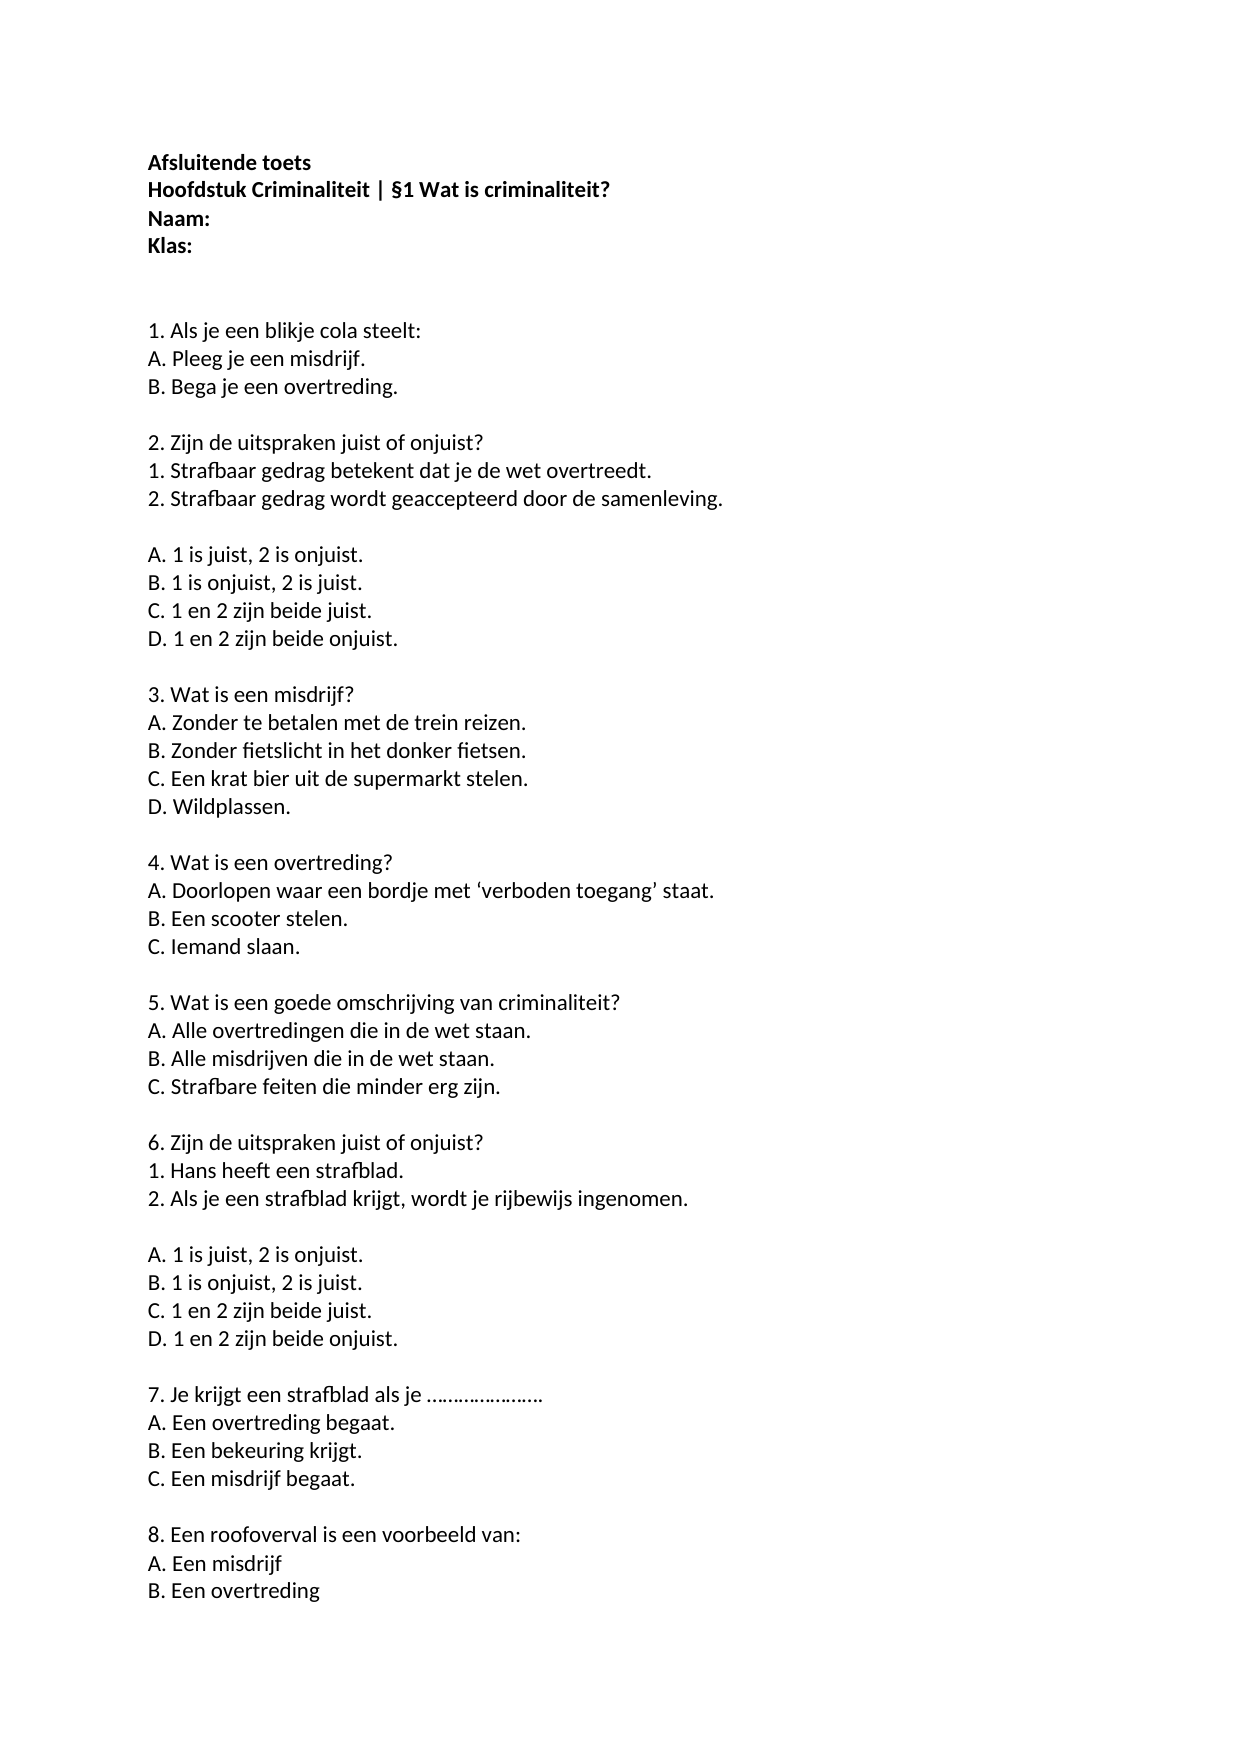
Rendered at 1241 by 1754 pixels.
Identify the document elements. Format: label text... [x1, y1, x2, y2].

text A. Een misdrijf [148, 1549, 1093, 1577]
text 2. Als je een strafblad krijgt, wordt je rijbewijs ingenomen. [148, 1184, 1093, 1212]
text A. Zonder te betalen met de trein reizen. [148, 708, 1093, 736]
text A. Doorlopen waar een bordje met ‘verboden toegang’ staat. [148, 876, 1093, 904]
text 5. Wat is een goede omschrijving van criminaliteit? [148, 988, 1093, 1016]
text C. Een misdrijf begaat. [148, 1464, 1093, 1493]
text 1. Hans heeft een strafblad. [148, 1156, 1093, 1184]
text 7. Je krijgt een strafblad als je …………………. [148, 1381, 1093, 1408]
text C. Een krat bier uit de supermarkt stelen. [148, 764, 1093, 792]
text B. 1 is onjuist, 2 is juist. [148, 568, 1093, 596]
text B. Bega je een overtreding. [148, 372, 1093, 400]
text 2. Zijn de uitspraken juist of onjuist? [148, 428, 1093, 456]
text C. Strafbare feiten die minder erg zijn. [148, 1072, 1093, 1100]
text 3. Wat is een misdrijf? [148, 680, 1093, 708]
text Hoofdstuk Criminaliteit | §1 Wat is criminaliteit? [148, 176, 1093, 204]
text A. 1 is juist, 2 is onjuist. [148, 1240, 1093, 1268]
text D. 1 en 2 zijn beide onjuist. [148, 624, 1093, 652]
text 1. Strafbaar gedrag betekent dat je de wet overtreedt. [148, 456, 1093, 484]
text 4. Wat is een overtreding? [148, 848, 1093, 876]
text Afsluitende toets [148, 148, 1093, 176]
text A. 1 is juist, 2 is onjuist. [148, 540, 1093, 568]
text B. Alle misdrijven die in de wet staan. [148, 1044, 1093, 1072]
text B. Een bekeuring krijgt. [148, 1437, 1093, 1464]
text B. 1 is onjuist, 2 is juist. [148, 1268, 1093, 1296]
text 6. Zijn de uitspraken juist of onjuist? [148, 1128, 1093, 1156]
text A. Alle overtredingen die in de wet staan. [148, 1016, 1093, 1044]
text C. 1 en 2 zijn beide juist. [148, 596, 1093, 624]
text A. Een overtreding begaat. [148, 1408, 1093, 1437]
text D. 1 en 2 zijn beide onjuist. [148, 1324, 1093, 1352]
text B. Zonder fietslicht in het donker fietsen. [148, 736, 1093, 764]
text B. Een overtreding [148, 1577, 1093, 1605]
text D. Wildplassen. [148, 792, 1093, 820]
text 1. Als je een blikje cola steelt: [148, 316, 1093, 344]
text C. Iemand slaan. [148, 932, 1093, 960]
text A. Pleeg je een misdrijf. [148, 344, 1093, 372]
text Naam: [148, 204, 1093, 232]
text Klas: [148, 232, 1093, 260]
text C. 1 en 2 zijn beide juist. [148, 1296, 1093, 1324]
text B. Een scooter stelen. [148, 904, 1093, 932]
text 8. Een roofoverval is een voorbeeld van: [148, 1521, 1093, 1549]
text 2. Strafbaar gedrag wordt geaccepteerd door de samenleving. [148, 484, 1093, 512]
